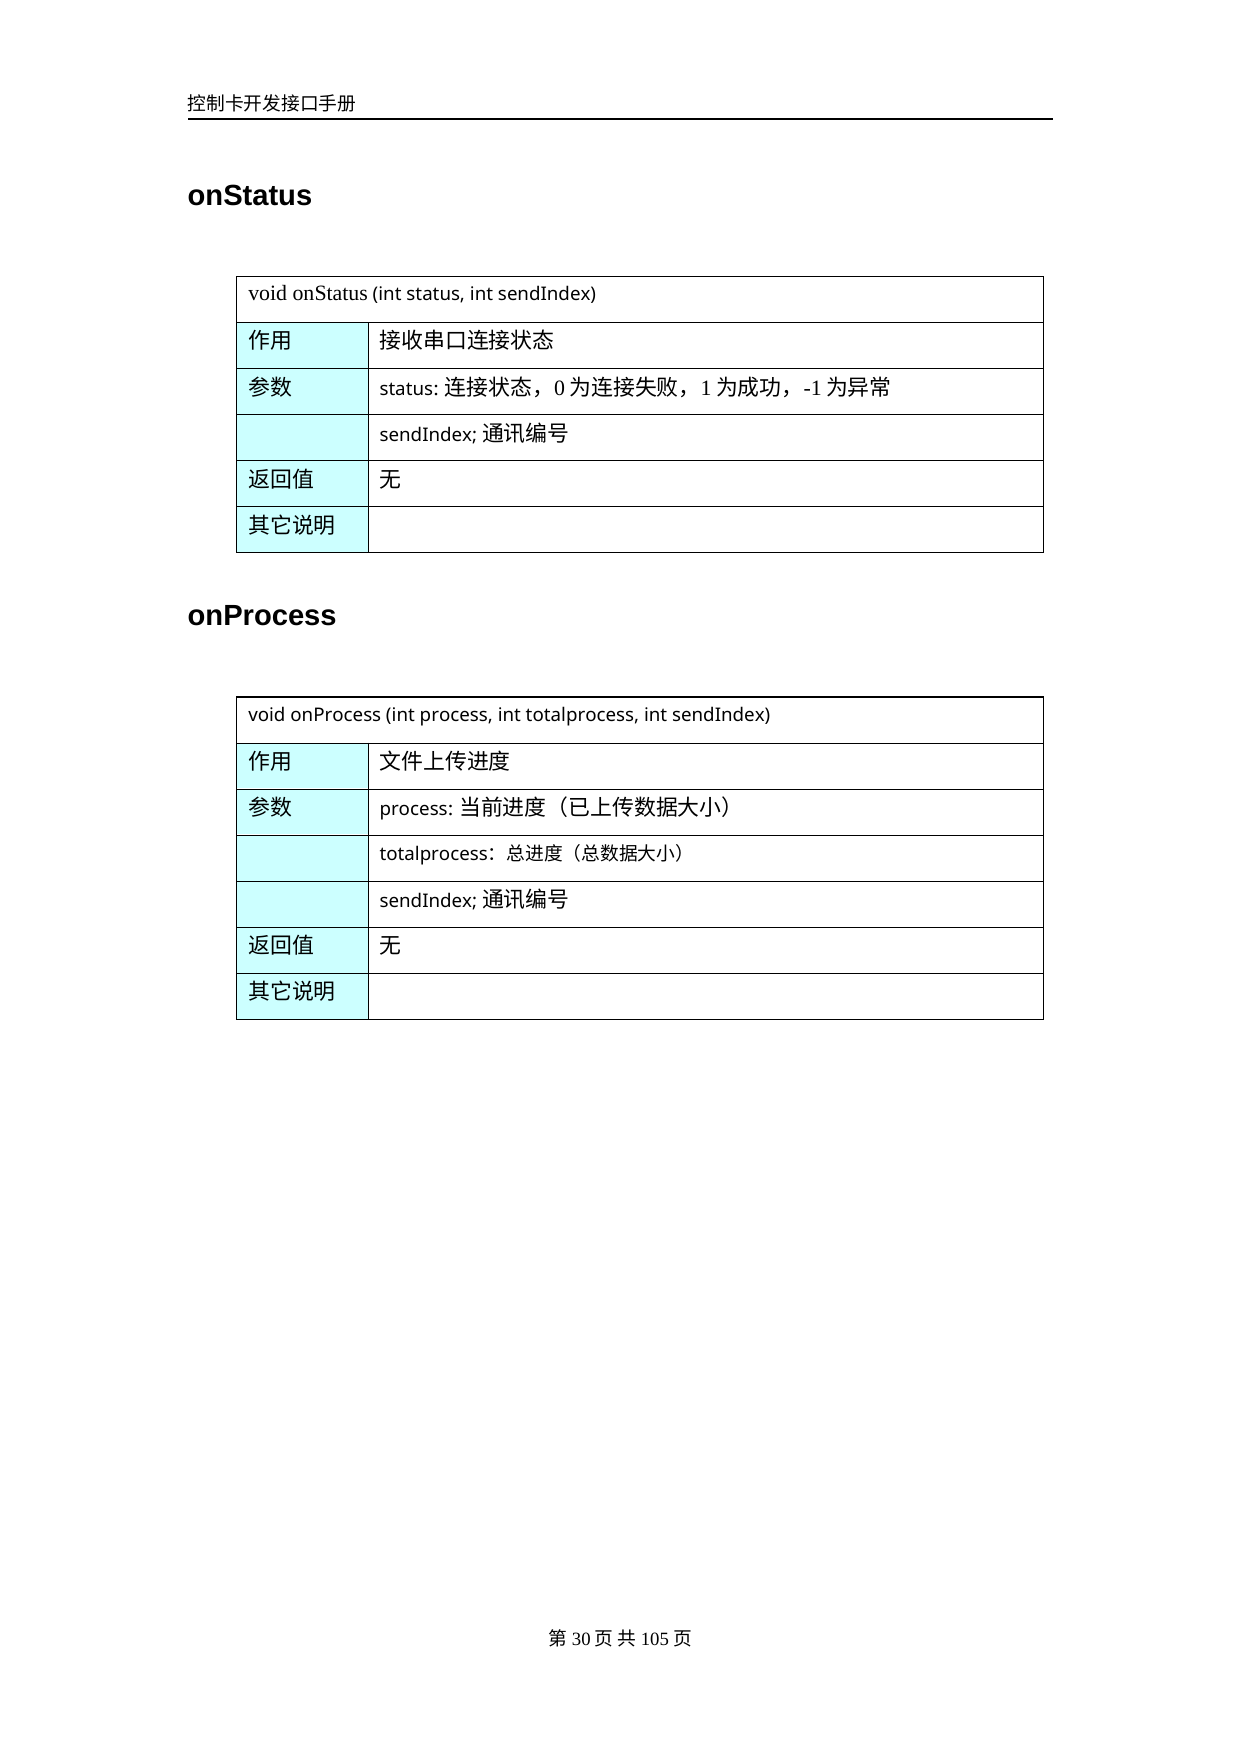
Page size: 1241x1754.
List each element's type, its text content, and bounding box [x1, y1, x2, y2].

table_cell sendIndex; 通讯编号 [369, 882, 1043, 927]
table_cell 文件上传进度 [369, 744, 1043, 788]
table_header void onStatus (int status, int sendIndex) [237, 277, 1043, 322]
table_cell sendIndex; 通讯编号 [369, 415, 1043, 460]
table_cell totalprocess：总进度（总数据大小） [369, 836, 1043, 881]
table_cell 接收串口连接状态 [369, 323, 1043, 368]
table_cell 作用 [237, 744, 368, 788]
subtitle onProcess [187, 582, 1053, 647]
table_cell 其它说明 [237, 507, 368, 552]
table_cell 作用 [237, 323, 368, 368]
table_cell process: 当前进度（已上传数据大小） [369, 790, 1043, 834]
table_header void onProcess (int process, int totalprocess, int sendIndex) [237, 698, 1043, 742]
table_cell [369, 974, 1043, 1019]
table_cell [369, 507, 1043, 552]
table_cell 返回值 [237, 928, 368, 973]
table_cell 无 [369, 461, 1043, 506]
table_cell 其它说明 [237, 974, 368, 1019]
table_cell status: 连接状态，0为连接失败，1为成功，-1为异常 [369, 369, 1043, 414]
subtitle onStatus [187, 162, 1053, 227]
table_cell 无 [369, 928, 1043, 973]
table_cell 返回值 [237, 461, 368, 506]
table_cell [237, 836, 368, 881]
table_cell [237, 882, 368, 927]
table_cell 参数 [237, 790, 368, 834]
table_cell [237, 415, 368, 460]
table_cell 参数 [237, 369, 368, 414]
